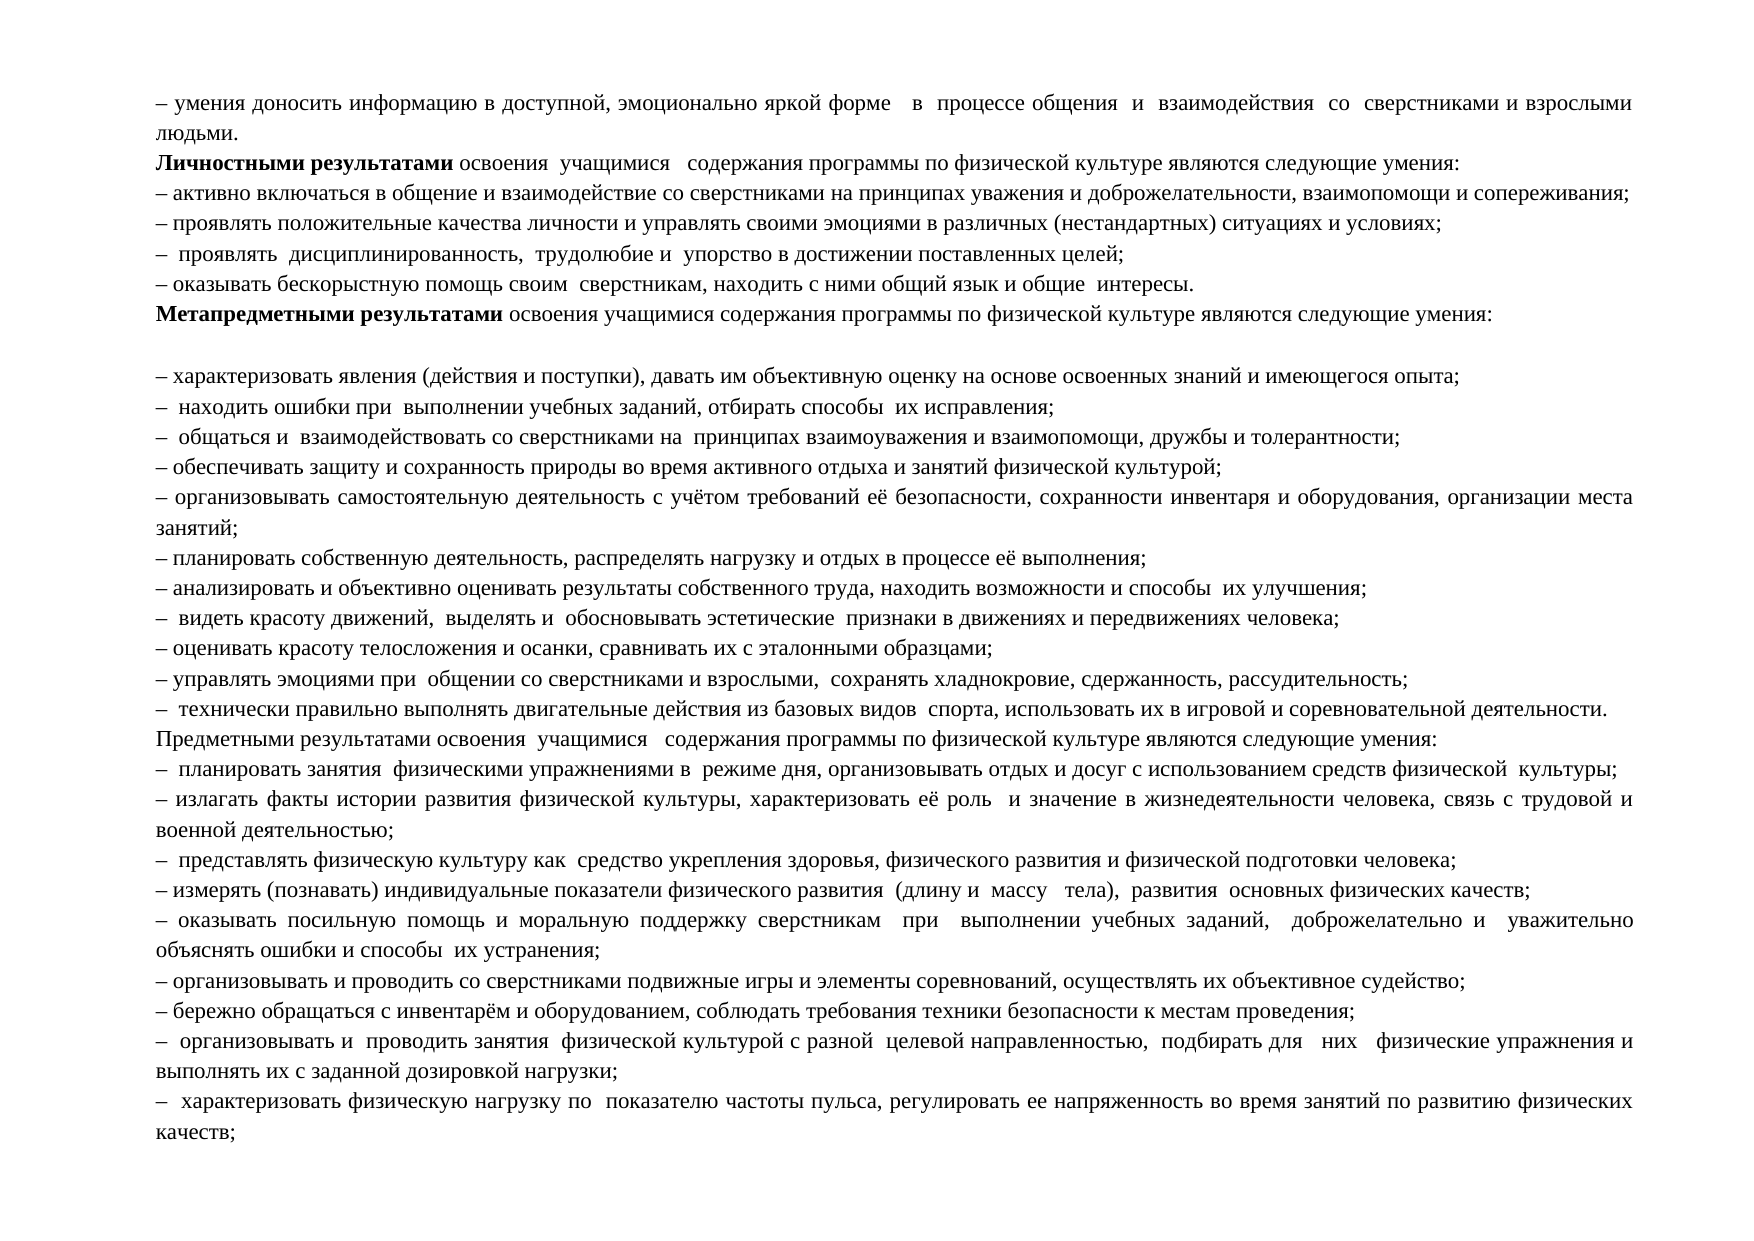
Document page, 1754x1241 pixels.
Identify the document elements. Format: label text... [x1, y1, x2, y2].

text – бережно обращаться с инвентарём и оборудованием, соблюдать требования техники безопасности к местам проведения; [156, 997, 1636, 1023]
text – общаться и взаимодействовать со сверстниками на принципах взаимоуважения и взаимопомощи, дружбы и толерантности; [156, 423, 1636, 449]
text Предметными результатами освоения учащимися содержания программы по физической культуре являются следующие умения: [156, 725, 1636, 751]
text – проявлять положительные качества личности и управлять своими эмоциями в различных (нестандартных) ситуациях и условиях; [156, 209, 1636, 236]
text – организовывать и проводить занятия физической культурой с разной целевой направленностью, подбирать для них физические упражнения и выполнять их с заданной дозировкой нагрузки; [156, 1027, 1636, 1084]
text – характеризовать явления (действия и поступки), давать им объективную оценку на основе освоенных знаний и имеющегося опыта; [156, 362, 1636, 389]
text – управлять эмоциями при общении со сверстниками и взрослыми, сохранять хладнокровие, сдержанность, рассудительность; [156, 664, 1636, 691]
text – оказывать посильную помощь и моральную поддержку сверстникам при выполнении учебных заданий, доброжелательно и уважительно объяснять ошибки и способы их устранения; [156, 906, 1636, 963]
text – обеспечивать защиту и сохранность природы во время активного отдыха и занятий физической культурой; [156, 453, 1636, 479]
text – измерять (познавать) индивидуальные показатели физического развития (длину и массу тела), развития основных физических качеств; [156, 876, 1636, 902]
text – организовывать и проводить со сверстниками подвижные игры и элементы соревнований, осуществлять их объективное судейство; [156, 967, 1636, 993]
text – проявлять дисциплинированность, трудолюбие и упорство в достижении поставленных целей; [156, 240, 1636, 266]
text – оценивать красоту телосложения и осанки, сравнивать их с эталонными образцами; [156, 634, 1636, 661]
text Метапредметными результатами освоения учащимися содержания программы по физической культуре являются следующие умения: [156, 300, 1636, 326]
text Личностными результатами освоения учащимися содержания программы по физической культуре являются следующие умения: [156, 149, 1636, 175]
text – планировать собственную деятельность, распределять нагрузку и отдых в процессе её выполнения; [156, 544, 1636, 570]
text – анализировать и объективно оценивать результаты собственного труда, находить возможности и способы их улучшения; [156, 574, 1636, 600]
text – видеть красоту движений, выделять и обосновывать эстетические признаки в движениях и передвижениях человека; [156, 604, 1636, 631]
text – оказывать бескорыстную помощь своим сверстникам, находить с ними общий язык и общие интересы. [156, 270, 1636, 296]
text – находить ошибки при выполнении учебных заданий, отбирать способы их исправления; [156, 393, 1636, 419]
text – излагать факты истории развития физической культуры, характеризовать её роль и значение в жизнедеятельности человека, связь с трудовой и военной деятельностью; [156, 785, 1636, 842]
text – умения доносить информацию в доступной, эмоционально яркой форме в процессе общения и взаимодействия со сверстниками и взрослыми людьми. [156, 89, 1636, 145]
text – технически правильно выполнять двигательные действия из базовых видов спорта, использовать их в игровой и соревновательной деятельности. [156, 695, 1636, 721]
text – планировать занятия физическими упражнениями в режиме дня, организовывать отдых и досуг с использованием средств физической культуры; [156, 755, 1636, 782]
text – представлять физическую культуру как средство укрепления здоровья, физического развития и физической подготовки человека; [156, 846, 1636, 872]
text – активно включаться в общение и взаимодействие со сверстниками на принципах уважения и доброжелательности, взаимопомощи и сопереживания; [156, 179, 1636, 206]
text – организовывать самостоятельную деятельность с учётом требований её безопасности, сохранности инвентаря и оборудования, организации места занятий; [156, 483, 1636, 540]
text – характеризовать физическую нагрузку по показателю частоты пульса, регулировать ее напряженность во время занятий по развитию физических качеств; [156, 1087, 1636, 1144]
